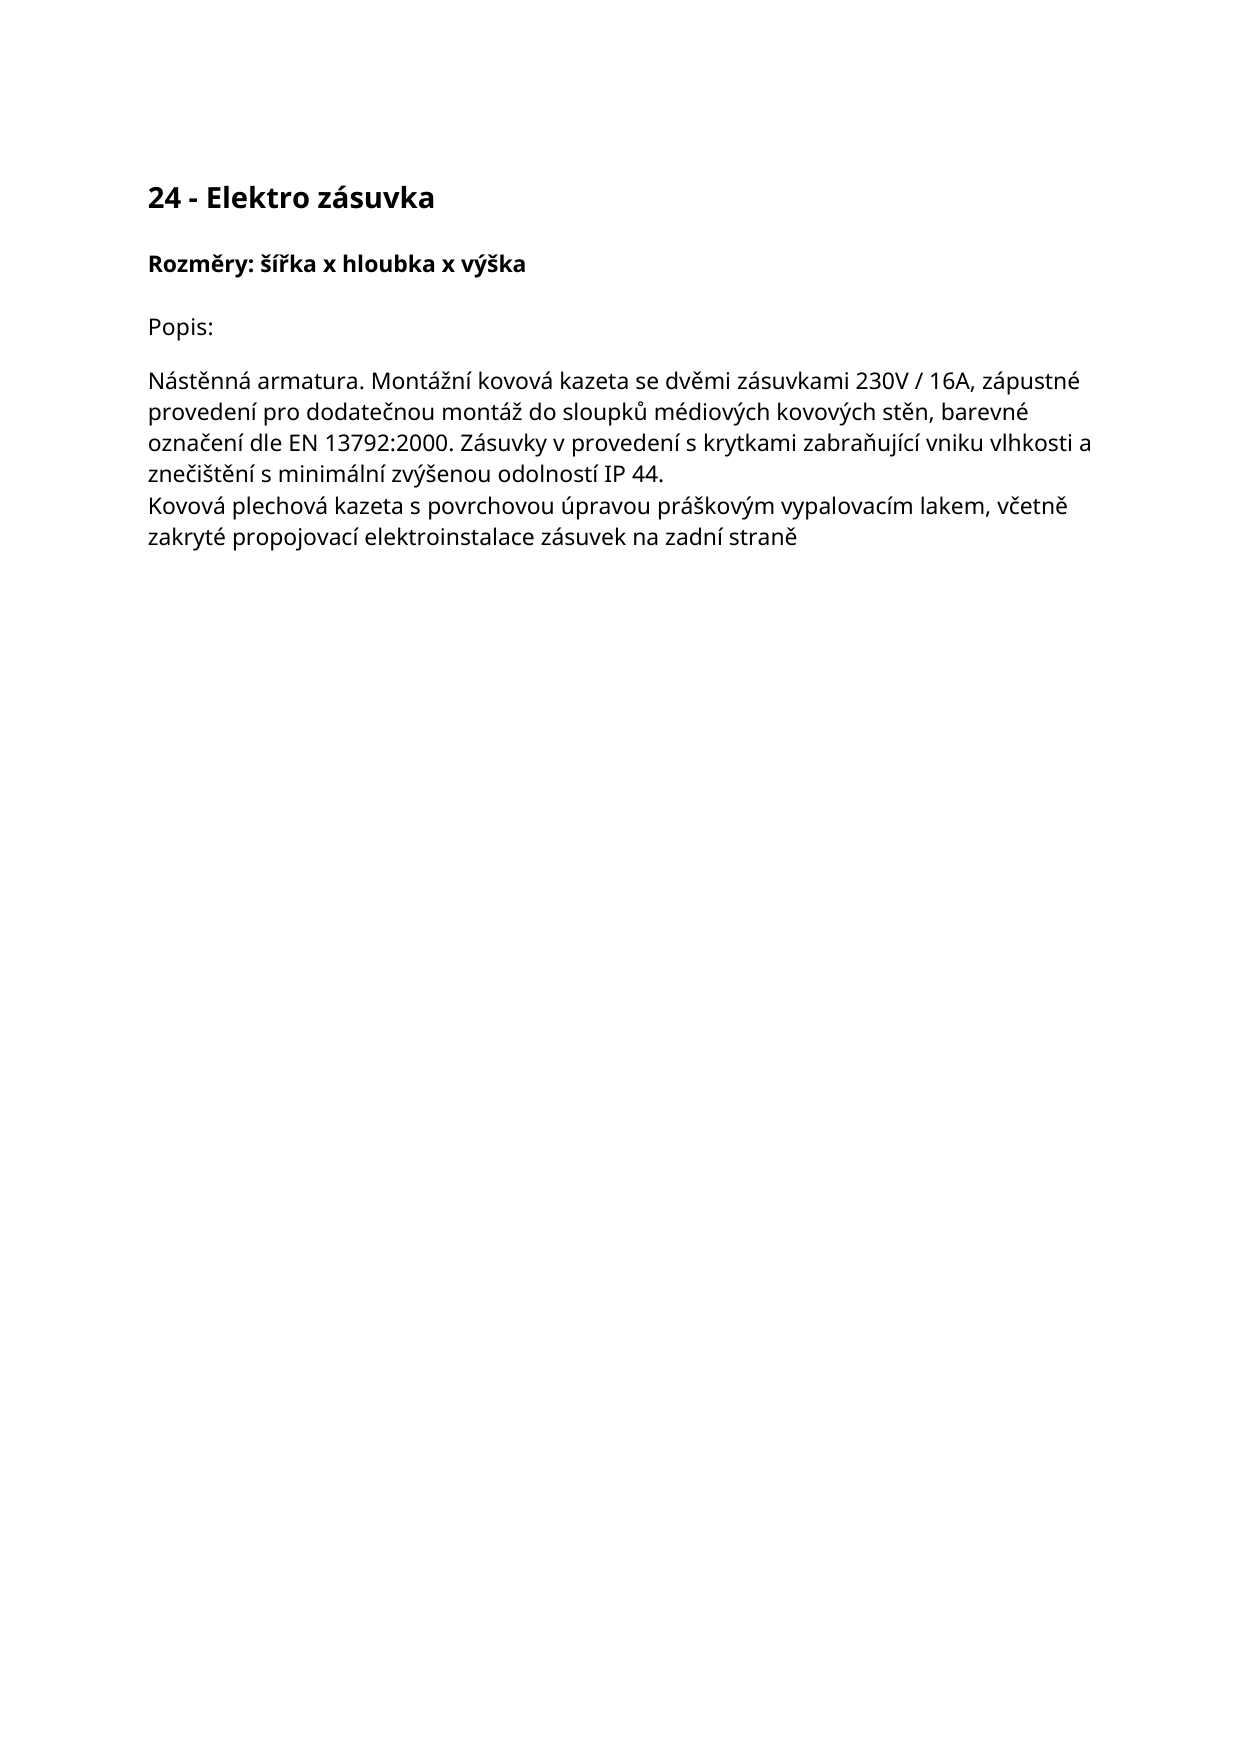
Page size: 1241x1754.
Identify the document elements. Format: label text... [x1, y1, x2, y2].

text Rozměry: šířka x hloubka x výška [148, 248, 1122, 279]
text Kovová plechová kazeta s povrchovou úpravou práškovým vypalovacím lakem, včetně zakryté propojovací elektroinstalace zásuvek na zadní straně [148, 489, 1122, 552]
text Popis: [148, 311, 1122, 342]
text Nástěnná armatura. Montážní kovová kazeta se dvěmi zásuvkami 230V / 16A, zápustné provedení pro dodatečnou montáž do sloupků médiových kovových stěn, barevné označení dle EN 13792:2000. Zásuvky v provedení s krytkami zabraňující vniku vlhkosti a znečištění s minimální zvýšenou odolností IP 44. [148, 364, 1122, 489]
text 24 - Elektro zásuvka [148, 177, 1122, 217]
